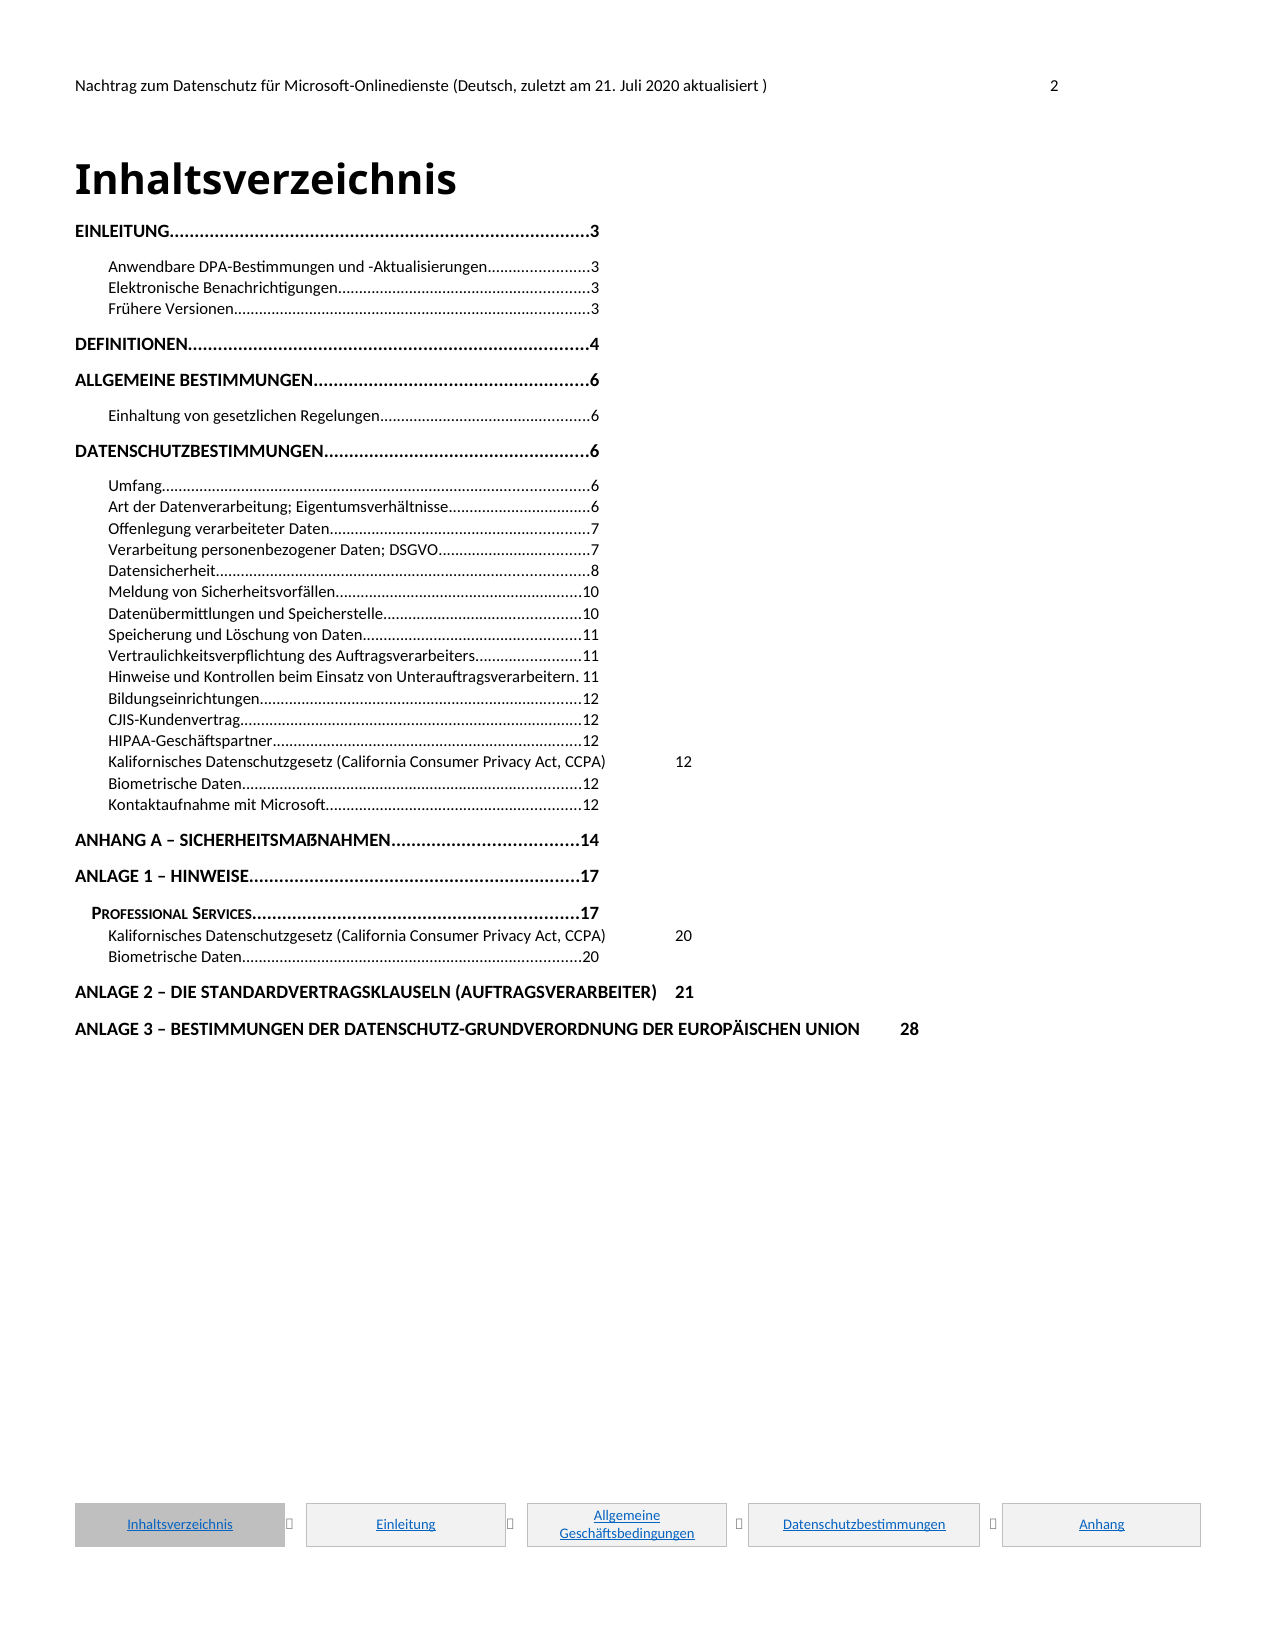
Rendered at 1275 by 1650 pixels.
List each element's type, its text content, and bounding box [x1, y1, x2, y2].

text Verarbeitung personenbezogener Daten; DSGVO 7 [108, 539, 1200, 559]
text Art der Datenverarbeitung; Eigentumsverhältnisse 6 [108, 497, 1200, 517]
text Datenschutzbestimmungen 6 [75, 439, 1200, 462]
text Anlage 1 – Hinweise 17 [75, 864, 1200, 887]
text Frühere Versionen 3 [108, 298, 1200, 319]
text Anlage 2 – Die Standardvertragsklauseln (Auftragsverarbeiter) 21 [75, 980, 1200, 1003]
text Kalifornisches Datenschutzgesetz (California Consumer Privacy Act, CCPA) 12 [108, 752, 1200, 772]
text Bildungseinrichtungen 12 [108, 688, 1200, 708]
text Datenübermittlungen und Speicherstelle 10 [108, 603, 1200, 623]
text Anlage 3 – Bestimmungen der Datenschutz-Grundverordnung der Europäischen Union 28 [75, 1017, 1200, 1040]
text Umfang 6 [108, 476, 1200, 496]
text Biometrische Daten 20 [108, 946, 1200, 967]
text Datensicherheit 8 [108, 561, 1200, 581]
text Meldung von Sicherheitsvorfällen 10 [108, 582, 1200, 602]
text Einleitung 3 [75, 219, 1200, 242]
text Speicherung und Löschung von Daten 11 [108, 624, 1200, 644]
text HIPAA-Geschäftspartner 12 [108, 731, 1200, 751]
text Definitionen 4 [75, 332, 1200, 355]
text Allgemeine Bestimmungen 6 [75, 369, 1200, 392]
text Biometrische Daten 12 [108, 773, 1200, 793]
text Kontaktaufnahme mit Microsoft 12 [108, 794, 1200, 814]
text Einhaltung von gesetzlichen Regelungen 6 [108, 405, 1200, 426]
list Inhaltsverzeichnis [75, 150, 1200, 207]
text Elektronische Benachrichtigungen 3 [108, 277, 1200, 297]
text Anwendbare DPA-Bestimmungen und -Aktualisierungen 3 [108, 256, 1200, 276]
text Hinweise und Kontrollen beim Einsatz von Unterauftragsverarbeitern 11 [108, 667, 1200, 687]
text CJIS-Kundenvertrag 12 [108, 709, 1200, 729]
text Anhang A – Sicherheitsmaßnahmen 14 [75, 828, 1200, 851]
text Offenlegung verarbeiteter Daten 7 [108, 518, 1200, 538]
text Professional Services 17 [91, 901, 1200, 924]
text Vertraulichkeitsverpflichtung des Auftragsverarbeiters 11 [108, 646, 1200, 666]
text Kalifornisches Datenschutzgesetz (California Consumer Privacy Act, CCPA) 20 [108, 925, 1200, 946]
